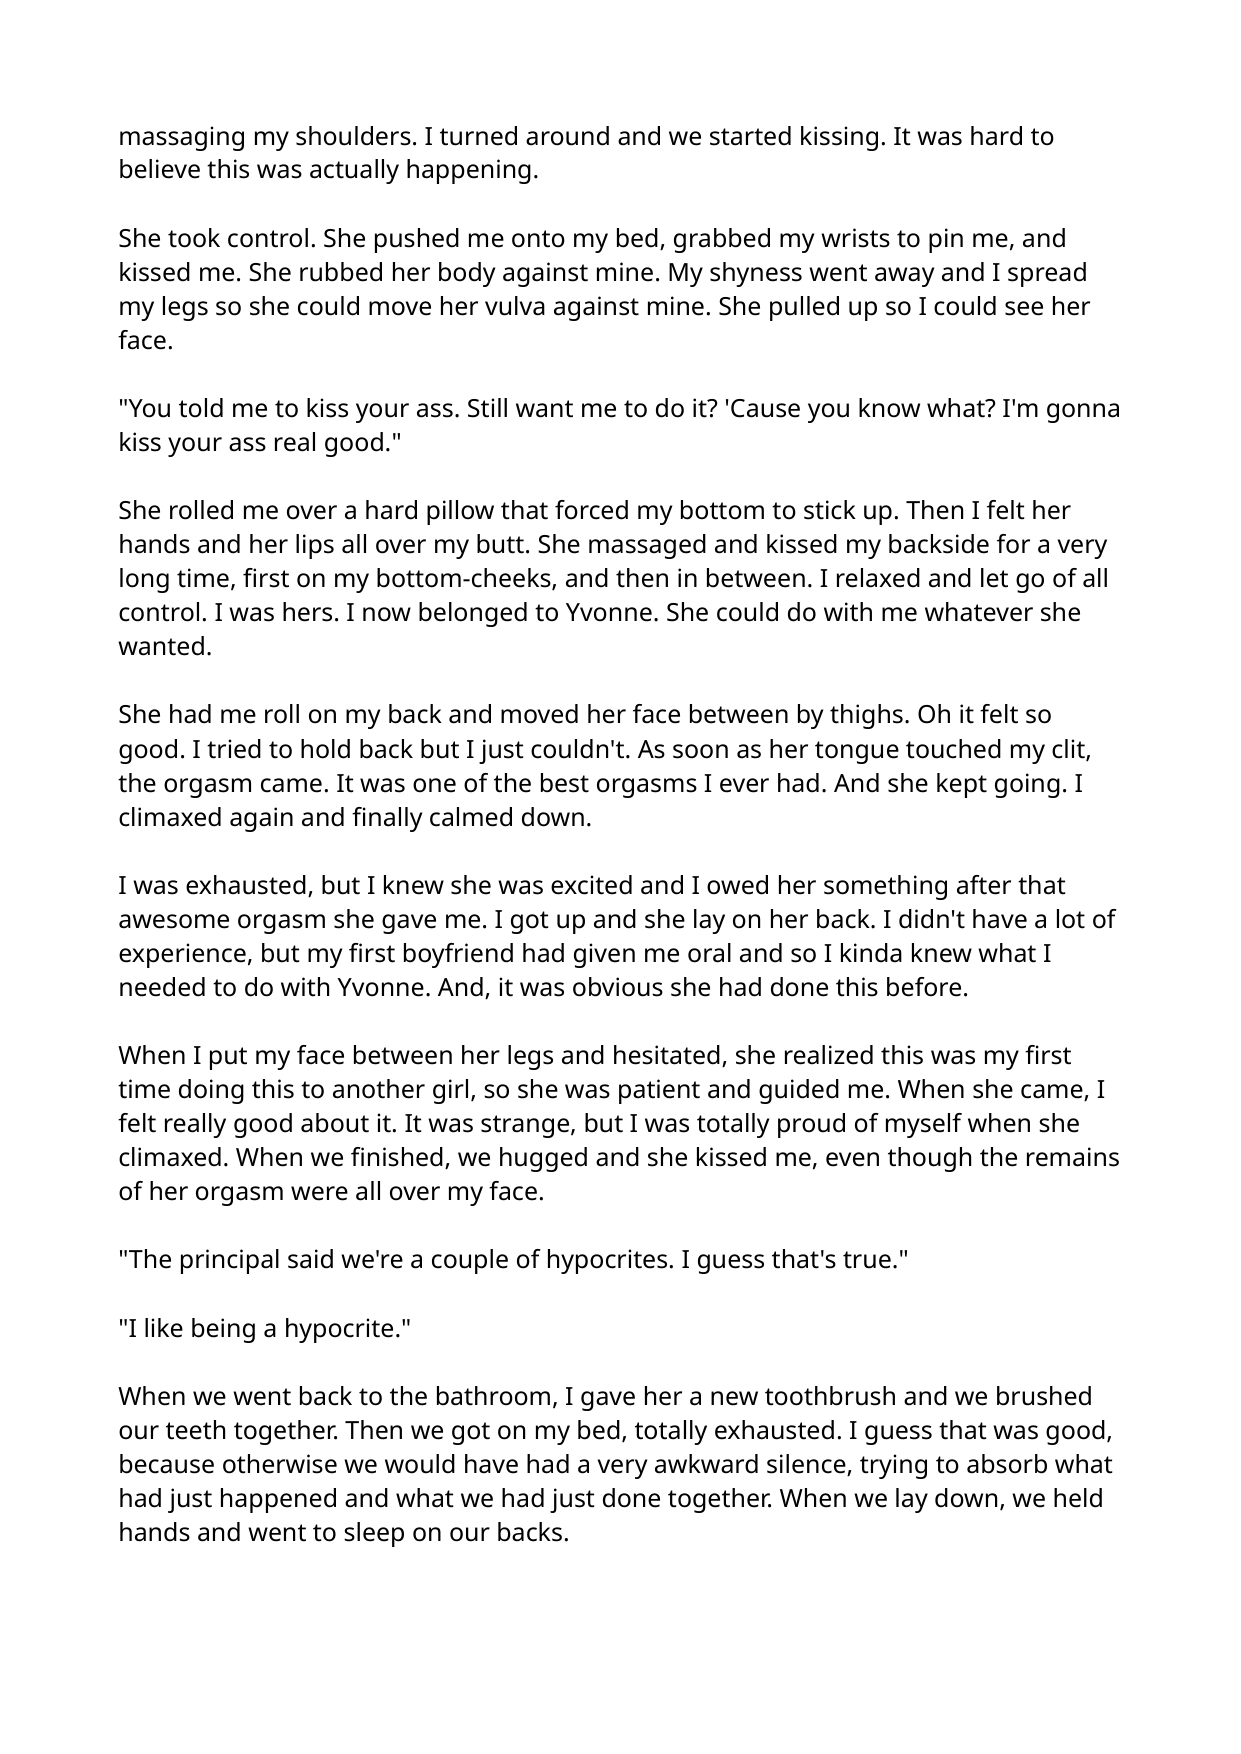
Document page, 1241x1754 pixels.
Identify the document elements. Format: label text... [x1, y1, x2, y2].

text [118, 118, 1122, 186]
text When I put my face between her legs and hesitated, she realized this was my first time doing this to another girl, so she was patient and guided me. When she came, I felt really good about it. It was strange, but I was totally proud of myself when she climaxed. When we finished, we hugged and she kissed me, even though the remains of her orgasm were all over my face. [118, 1038, 1122, 1208]
text "I like being a hypocrite." [118, 1310, 1122, 1344]
text When we went back to the bathroom, I gave her a new toothbrush and we brushed our teeth together. Then we got on my bed, totally exhausted. I guess that was good, because otherwise we would have had a very awkward silence, trying to absorb what had just happened and what we had just done together. When we lay down, we held hands and went to sleep on our backs. [118, 1378, 1122, 1549]
text She had me roll on my back and moved her face between by thighs. Oh it felt so good. I tried to hold back but I just couldn't. As soon as her tongue touched my clit, the orgasm came. It was one of the best orgasms I ever had. And she kept going. I climaxed again and finally calmed down. [118, 697, 1122, 833]
text "The principal said we're a couple of hypocrites. I guess that's true." [118, 1242, 1122, 1276]
text She rolled me over a hard pillow that forced my bottom to stick up. Then I felt her hands and her lips all over my butt. She massaged and kissed my backside for a very long time, first on my bottom-cheeks, and then in between. I relaxed and let go of all control. I was hers. I now belonged to Yvonne. She could do with me whatever she wanted. [118, 493, 1122, 663]
text She took control. She pushed me onto my bed, grabbed my wrists to pin me, and kissed me. She rubbed her body against mine. My shyness went away and I spread my legs so she could move her vulva against mine. She pulled up so I could see her face. [118, 220, 1122, 357]
text "You told me to kiss your ass. Still want me to do it? 'Cause you know what? I'm gonna kiss your ass real good." [118, 391, 1122, 459]
text I was exhausted, but I knew she was excited and I owed her something after that awesome orgasm she gave me. I got up and she lay on her back. I didn't have a lot of experience, but my first boyfriend had given me oral and so I kinda knew what I needed to do with Yvonne. And, it was obvious she had done this before. [118, 867, 1122, 1004]
